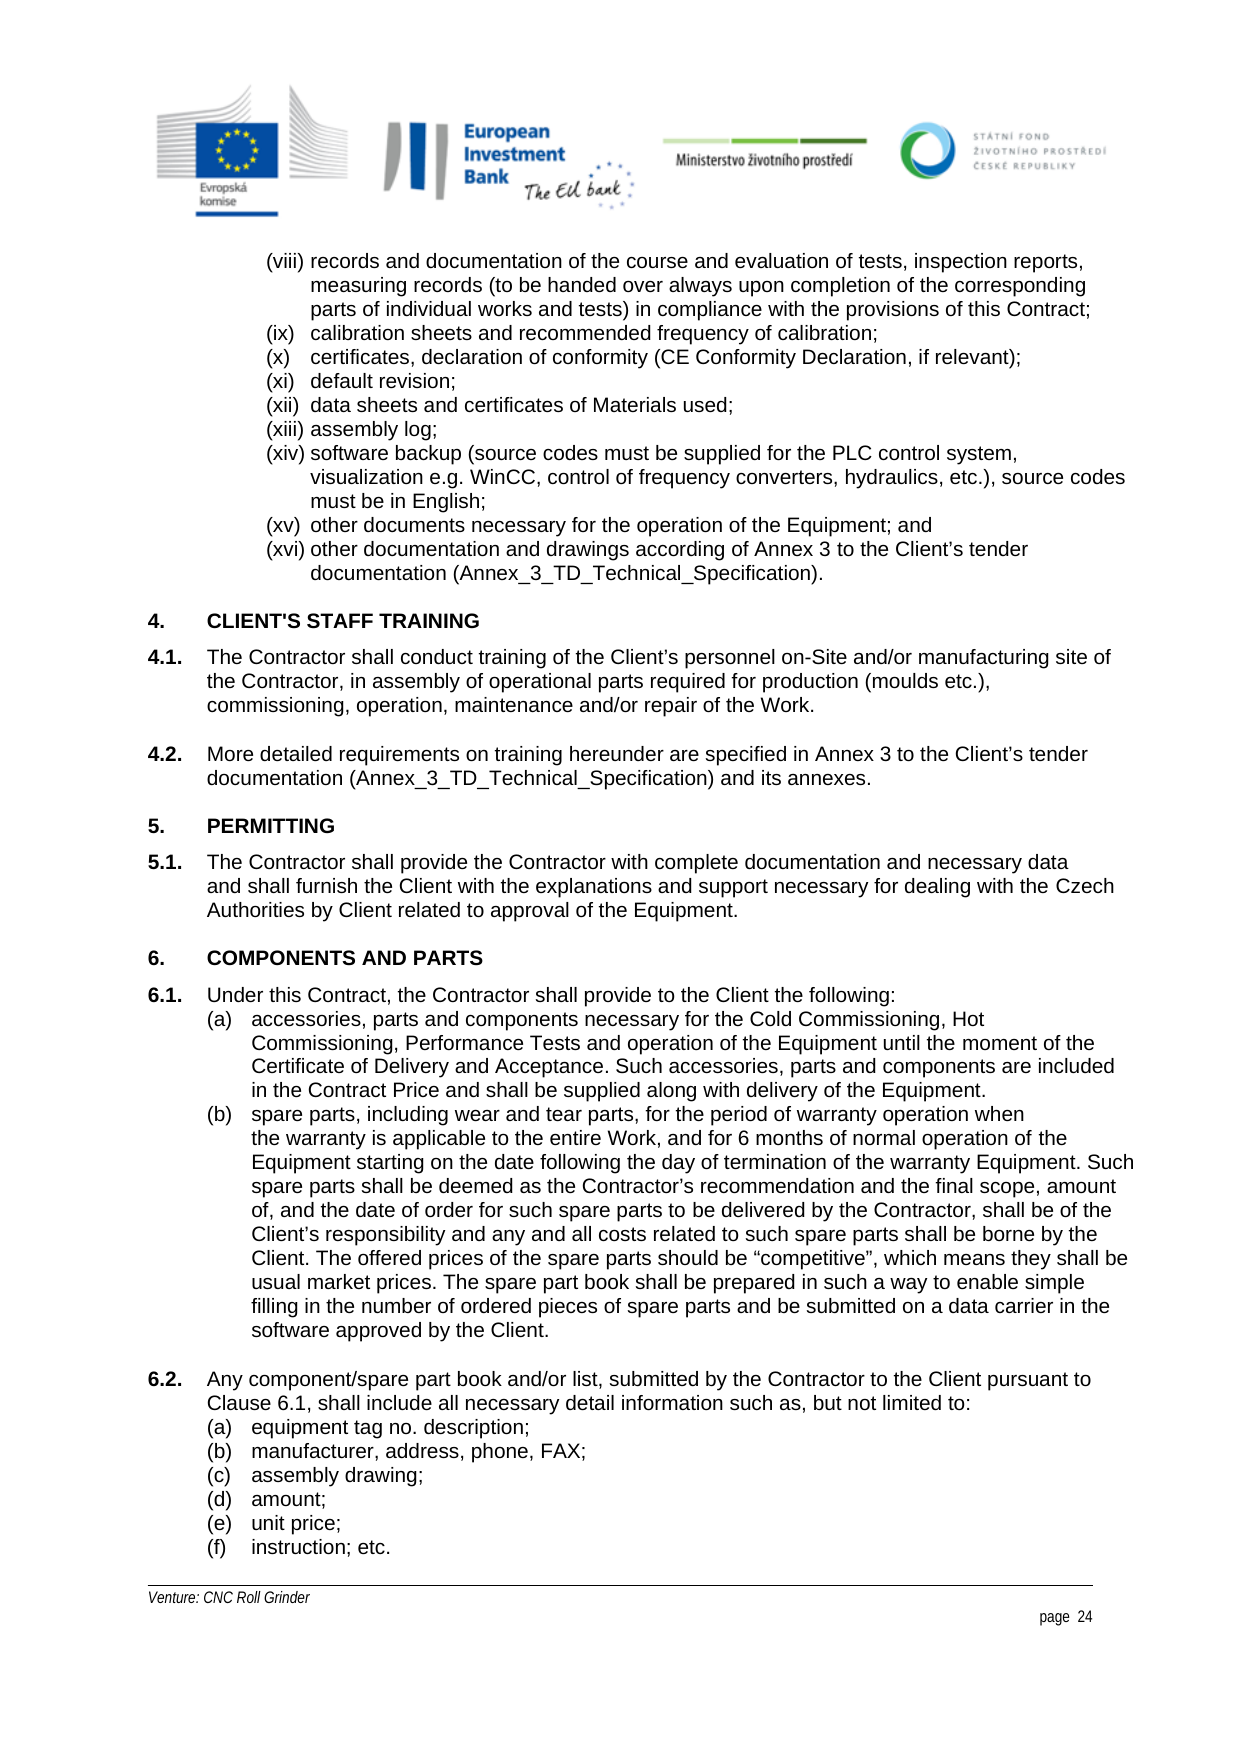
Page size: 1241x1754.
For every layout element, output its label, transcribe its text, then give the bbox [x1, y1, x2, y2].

list PERMITTING [148, 814, 1137, 838]
list The Contractor shall provide the Contractor with complete documentation and necessary data and shall furnish the Client with the explanations and support necessary for dealing with the Czech Authorities by Client related to approval of the Equipment. [148, 850, 1137, 922]
list More detailed requirements on training hereunder are specified in Annex 3 to the Client’s tender documentation (Annex_3_TD_Technical_Specification) and its annexes. [148, 742, 1137, 790]
list assembly drawing; [207, 1463, 1137, 1487]
list software backup (source codes must be supplied for the PLC control system, visualization e.g. WinCC, control of frequency converters, hydraulics, etc.), source codes must be in English; [266, 441, 1137, 513]
list COMPONENTS AND PARTS [148, 946, 1137, 970]
picture [147, 73, 1122, 225]
list other documents necessary for the operation of the Equipment; and [266, 513, 1137, 537]
list data sheets and certificates of Materials used; [266, 393, 1137, 417]
list CLIENT'S STAFF TRAINING [148, 608, 1137, 632]
list The Contractor shall conduct training of the Client’s personnel on-Site and/or manufacturing site of the Contractor, in assembly of operational parts required for production (moulds etc.), commissioning, operation, maintenance and/or repair of the Work. [148, 645, 1137, 717]
list instruction; etc. [207, 1534, 1137, 1558]
list spare parts, including wear and tear parts, for the period of warranty operation when the warranty is applicable to the entire Work, and for 6 months of normal operation of the Equipment starting on the date following the day of termination of the warranty Equipment. Such spare parts shall be deemed as the Contractor’s recommendation and the final scope, amount of, and the date of order for such spare parts to be delivered by the Contractor, shall be of the Client’s responsibility and any and all costs related to such spare parts shall be borne by the Client. The offered prices of the spare parts should be “competitive”, which means they shall be usual market prices. The spare part book shall be prepared in such a way to enable simple filling in the number of ordered pieces of spare parts and be submitted on a data carrier in the software approved by the Client. [207, 1102, 1137, 1342]
list manufacturer, address, phone, FAX; [207, 1439, 1137, 1463]
list certificates, declaration of conformity (CE Conformity Declaration, if relevant); [266, 345, 1137, 369]
list assembly log; [266, 417, 1137, 441]
list unit price; [207, 1511, 1137, 1534]
list default revision; [266, 369, 1137, 393]
list records and documentation of the course and evaluation of tests, inspection reports, measuring records (to be handed over always upon completion of the corresponding parts of individual works and tests) in compliance with the provisions of this Contract; [266, 249, 1137, 321]
list equipment tag no. description; [207, 1415, 1137, 1439]
list accessories, parts and components necessary for the Cold Commissioning, Hot Commissioning, Performance Tests and operation of the Equipment until the moment of the Certificate of Delivery and Acceptance. Such accessories, parts and components are included in the Contract Price and shall be supplied along with delivery of the Equipment. [207, 1006, 1137, 1102]
list calibration sheets and recommended frequency of calibration; [266, 321, 1137, 345]
list Any component/spare part book and/or list, submitted by the Contractor to the Client pursuant to Clause 6.1, shall include all necessary detail information such as, but not limited to: [148, 1367, 1137, 1415]
list Under this Contract, the Contractor shall provide to the Client the following: [148, 982, 1137, 1006]
list amount; [207, 1487, 1137, 1511]
list other documentation and drawings according of Annex 3 to the Client’s tender documentation (Annex_3_TD_Technical_Specification). [266, 537, 1137, 584]
